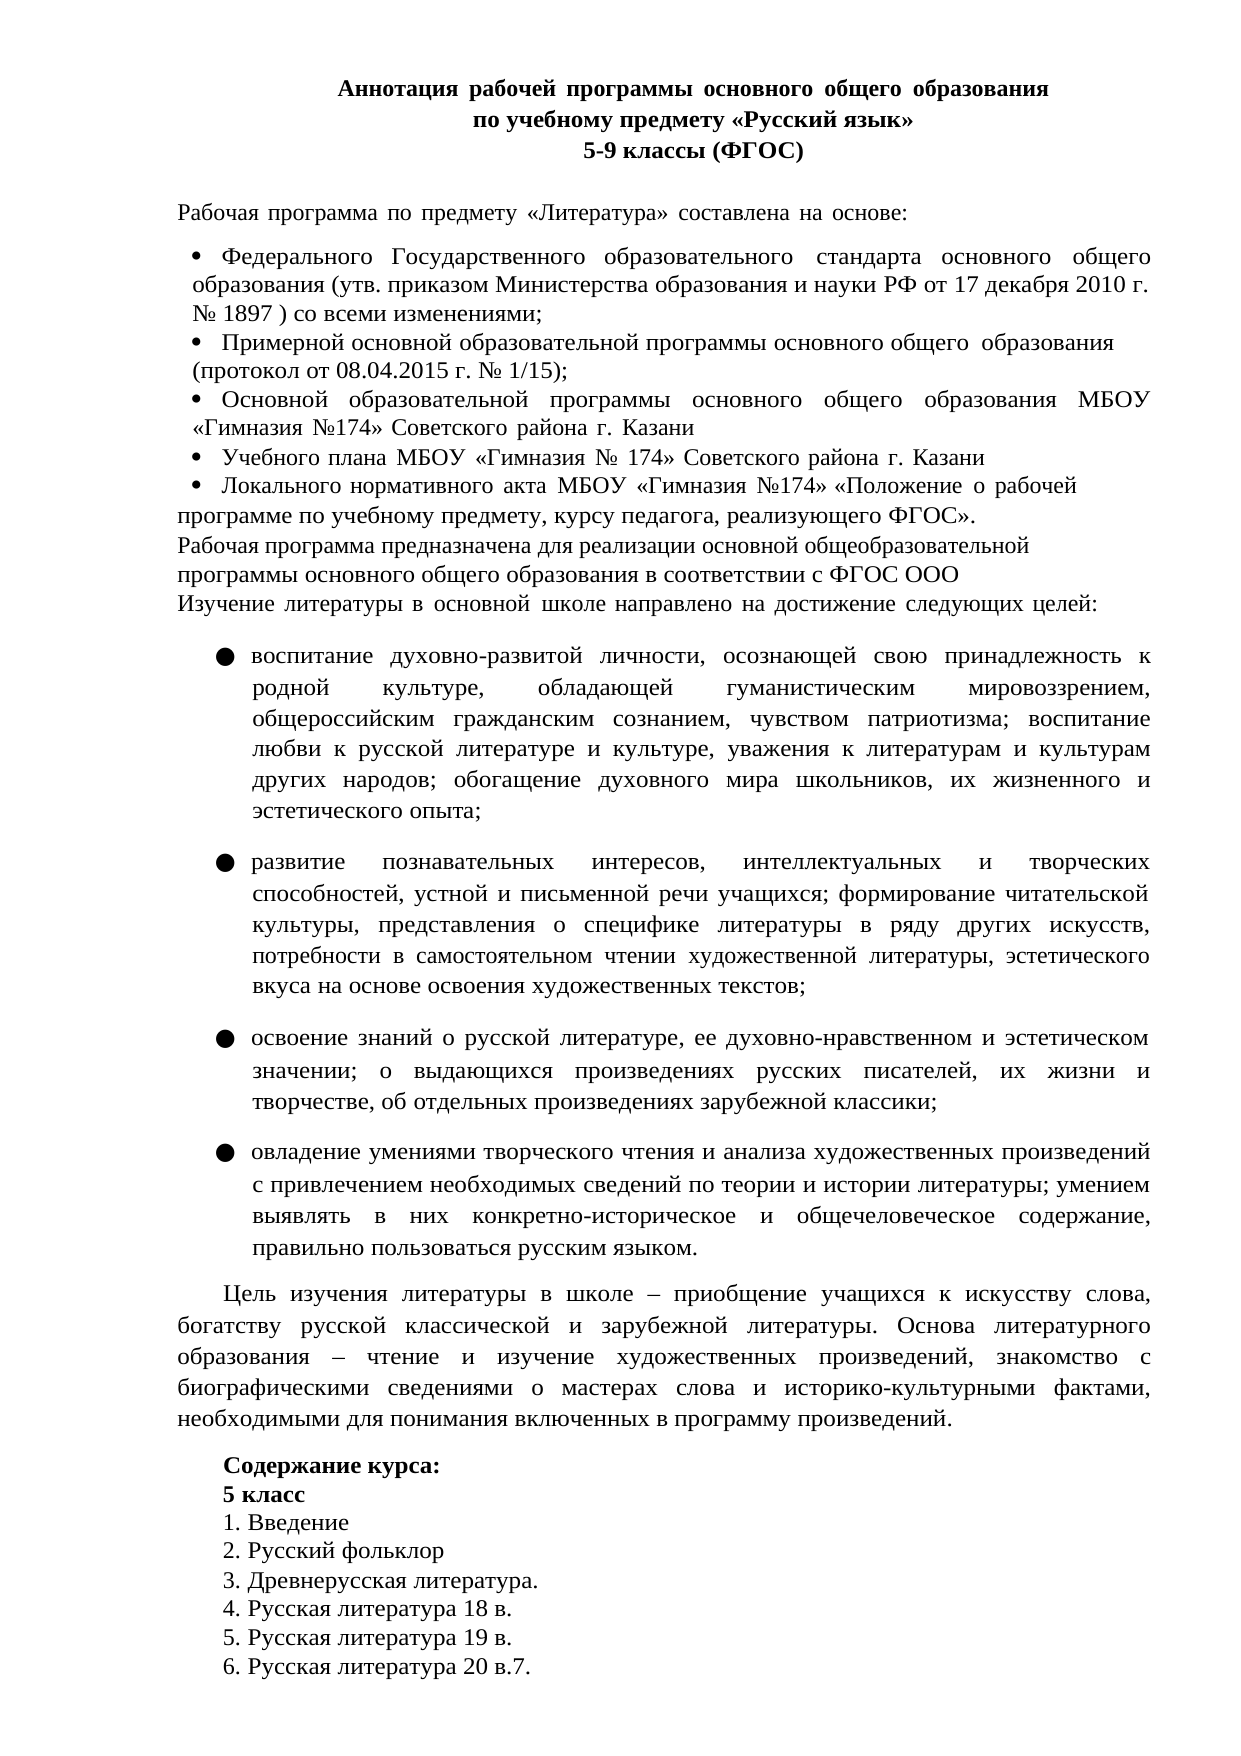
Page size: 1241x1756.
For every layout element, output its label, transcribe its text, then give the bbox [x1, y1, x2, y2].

list класс [223, 1480, 1163, 1508]
subtitle Аннотация рабочей программы основного общего образования по учебному предмету «Русский язык» [336, 74, 1051, 133]
list Примерной основной образовательной программы основного общего образования (протокол от 08.04.2015 г. № 1/15); [192, 328, 1150, 383]
list Русский фольклор [223, 1536, 1163, 1564]
list воспитание духовно-развитой личности, осознающей свою принадлежность к родной культуре, обладающей гуманистическим мировоззрением, общероссийским гражданским сознанием, чувством патриотизма; воспитание любви к русской литературе и культуре, уважения к литературам и культурам других народов; обогащение духовного мира школьников, их жизненного и эстетического опыта; [214, 638, 1151, 823]
text Рабочая программа предназначена для реализации основной общеобразовательной программы основного общего образования в соответствии с ФГОС ООО [177, 531, 1148, 588]
list Федерального Государственного образовательного стандарта основного общего образования (утв. приказом Министерства образования и науки РФ от 17 декабря 2010 г. [192, 242, 1152, 298]
text 5-9 классы (ФГОС) [582, 137, 805, 163]
text Цель изучения литературы в школе – приобщение учащихся к искусству слова, богатству русской классической и зарубежной литературы. Основа литературного образования – чтение и изучение художественных произведений, знакомство с биографическими сведениями о мастерах слова и историко-культурными фактами, необходимыми для понимания включенных в программу произведений. [177, 1279, 1151, 1432]
text № 1897 ) со всеми изменениями; [192, 298, 1163, 326]
list Русская литература 19 в. [223, 1623, 1163, 1651]
list Русская литература 20 в.7. [223, 1652, 1163, 1680]
list освоение знаний о русской литературе, ее духовно-нравственном и эстетическом значении; о выдающихся произведениях русских писателей, их жизни и творчестве, об отдельных произведениях зарубежной классики; [214, 1019, 1150, 1114]
text «Гимназия №174» Советского района г. Казани [192, 413, 1163, 441]
text Рабочая программа по предмету «Литература» составлена на основе: [177, 198, 1163, 225]
subtitle Содержание курса: [223, 1451, 1163, 1478]
list Учебного плана МБОУ «Гимназия № 174» Советского района г. Казани [192, 442, 1163, 470]
list Введение [223, 1508, 1163, 1536]
text Изучение литературы в основной школе направлено на достижение следующих целей: [177, 589, 1163, 617]
list Локального нормативного акта МБОУ «Гимназия №174» «Положение о рабочей программе по учебному предмету, курсу педагога, реализующего ФГОС». [177, 471, 1092, 529]
list овладение умениями творческого чтения и анализа художественных произведений с привлечением необходимых сведений по теории и истории литературы; умением выявлять в них конкретно-историческое и общечеловеческое содержание, правильно пользоваться русским языком. [214, 1134, 1151, 1260]
list развитие познавательных интересов, интеллектуальных и творческих способностей, устной и письменной речи учащихся; формирование читательской культуры, представления о специфике литературы в ряду других искусств, потребности в самостоятельном чтении художественной литературы, эстетического вкуса на основе освоения художественных текстов; [214, 844, 1150, 999]
list Древнерусская литература. [223, 1566, 1163, 1593]
list Русская литература 18 в. [223, 1594, 1163, 1622]
list Основной образовательной программы основного общего образования МБОУ [192, 385, 1163, 413]
